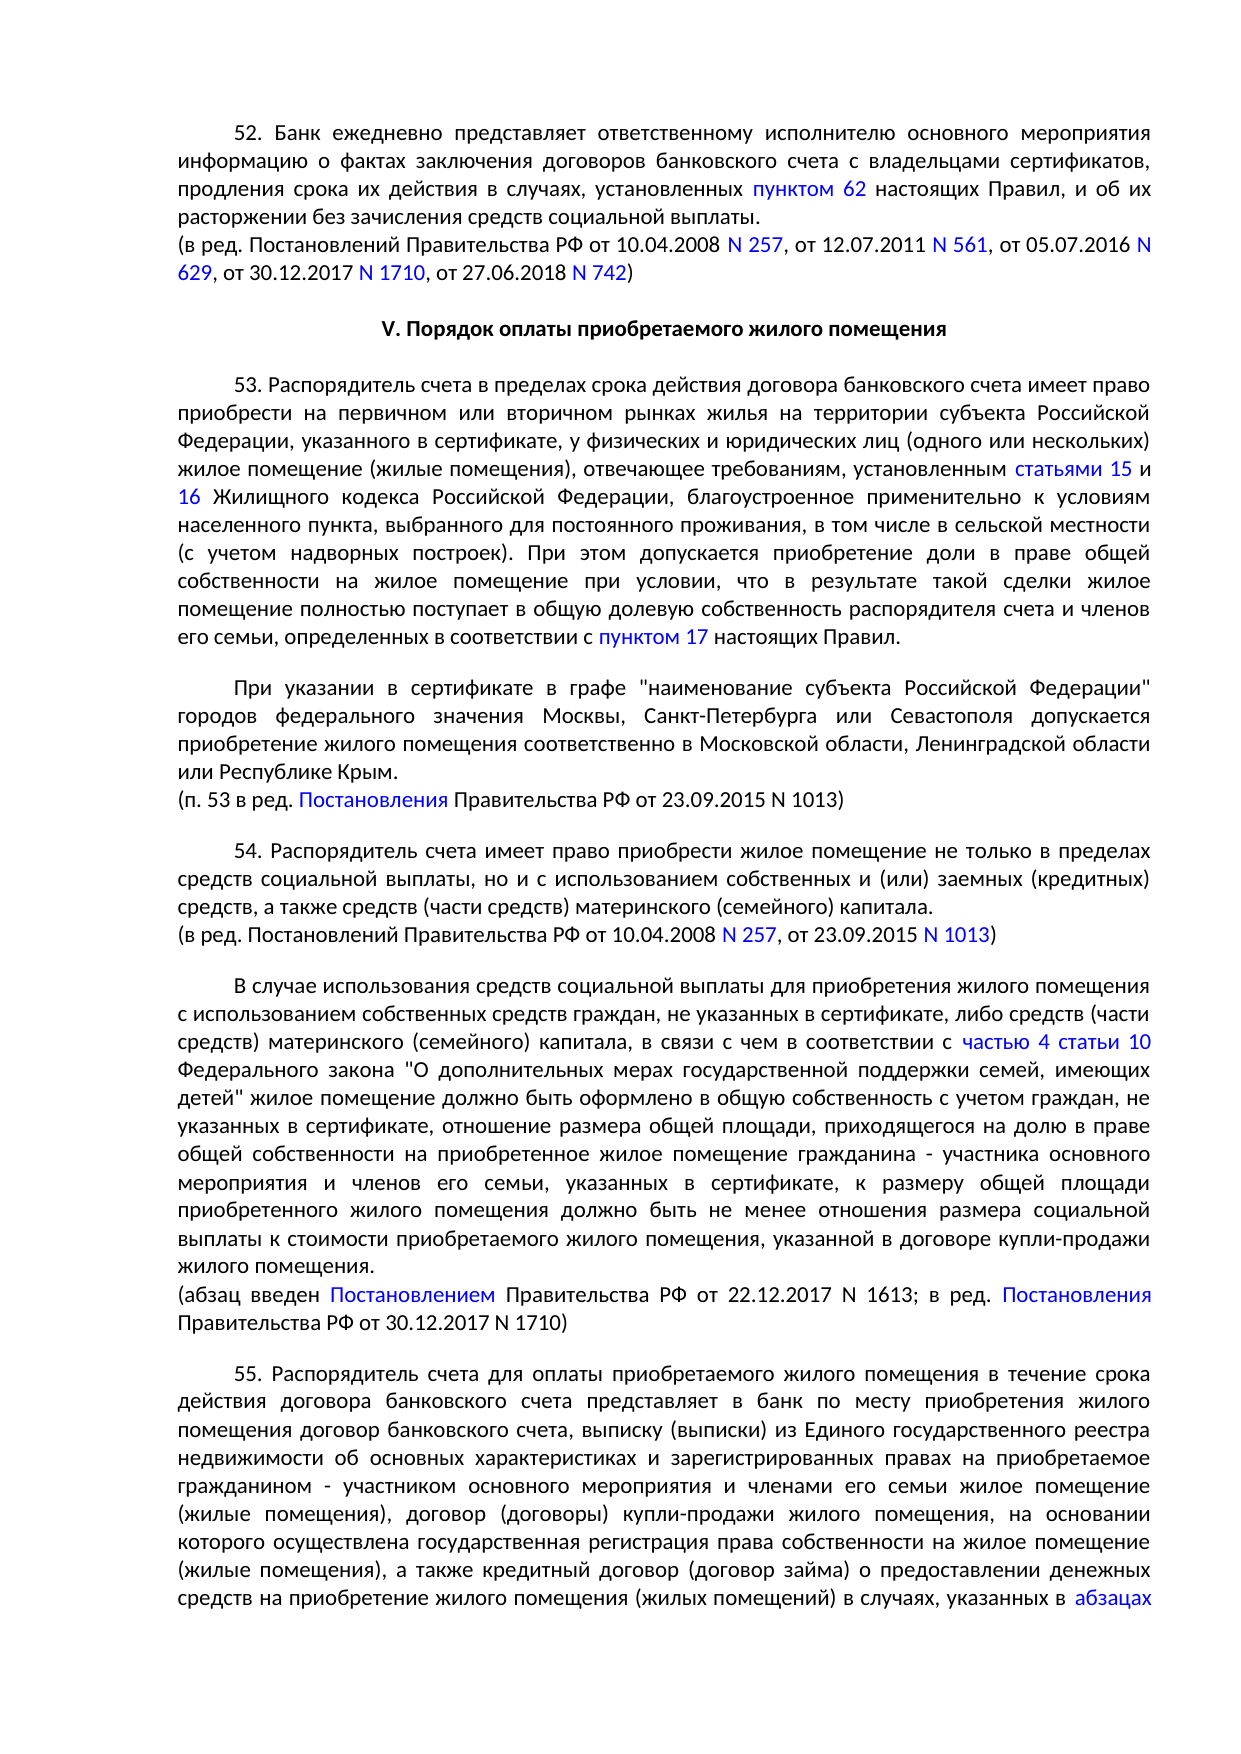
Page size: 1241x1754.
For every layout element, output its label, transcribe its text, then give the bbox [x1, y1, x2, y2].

title V. Порядок оплаты приобретаемого жилого помещения [177, 314, 1152, 342]
text (в ред. Постановлений Правительства РФ от 10.04.2008 N 257, от 12.07.2011 N 561, от 05.07.2016 N 629, от 30.12.2017 N 1710, от 27.06.2018 N 742) [177, 230, 1152, 286]
text 54. Распорядитель счета имеет право приобрести жилое помещение не только в пределах средств социальной выплаты, но и с использованием собственных и (или) заемных (кредитных) средств, а также средств (части средств) материнского (семейного) капитала. [177, 836, 1152, 921]
text При указании в сертификате в графе "наименование субъекта Российской Федерации" городов федерального значения Москвы, Санкт-Петербурга или Севастополя допускается приобретение жилого помещения соответственно в Московской области, Ленинградской области или Республике Крым. [177, 673, 1152, 786]
text 52. Банк ежедневно представляет ответственному исполнителю основного мероприятия информацию о фактах заключения договоров банковского счета с владельцами сертификатов, продления срока их действия в случаях, установленных пунктом 62 настоящих Правил, и об их расторжении без зачисления средств социальной выплаты. [177, 118, 1152, 230]
text 53. Распорядитель счета в пределах срока действия договора банковского счета имеет право приобрести на первичном или вторичном рынках жилья на территории субъекта Российской Федерации, указанного в сертификате, у физических и юридических лиц (одного или нескольких) жилое помещение (жилые помещения), отвечающее требованиям, установленным статьями 15 и 16 Жилищного кодекса Российской Федерации, благоустроенное применительно к условиям населенного пункта, выбранного для постоянного проживания, в том числе в сельской местности (с учетом надворных построек). При этом допускается приобретение доли в праве общей собственности на жилое помещение при условии, что в результате такой сделки жилое помещение полностью поступает в общую долевую собственность распорядителя счета и членов его семьи, определенных в соответствии с пунктом 17 настоящих Правил. [177, 370, 1152, 651]
text (абзац введен Постановлением Правительства РФ от 22.12.2017 N 1613; в ред. Постановления Правительства РФ от 30.12.2017 N 1710) [177, 1280, 1152, 1336]
text В случае использования средств социальной выплаты для приобретения жилого помещения с использованием собственных средств граждан, не указанных в сертификате, либо средств (части средств) материнского (семейного) капитала, в связи с чем в соответствии с частью 4 статьи 10 Федерального закона "О дополнительных мерах государственной поддержки семей, имеющих детей" жилое помещение должно быть оформлено в общую собственность с учетом граждан, не указанных в сертификате, отношение размера общей площади, приходящегося на долю в праве общей собственности на приобретенное жилое помещение гражданина - участника основного мероприятия и членов его семьи, указанных в сертификате, к размеру общей площади приобретенного жилого помещения должно быть не менее отношения размера социальной выплаты к стоимости приобретаемого жилого помещения, указанной в договоре купли-продажи жилого помещения. [177, 971, 1152, 1280]
text (в ред. Постановлений Правительства РФ от 10.04.2008 N 257, от 23.09.2015 N 1013) [177, 921, 1152, 948]
text (п. 53 в ред. Постановления Правительства РФ от 23.09.2015 N 1013) [177, 786, 1152, 813]
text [177, 1359, 1152, 1611]
